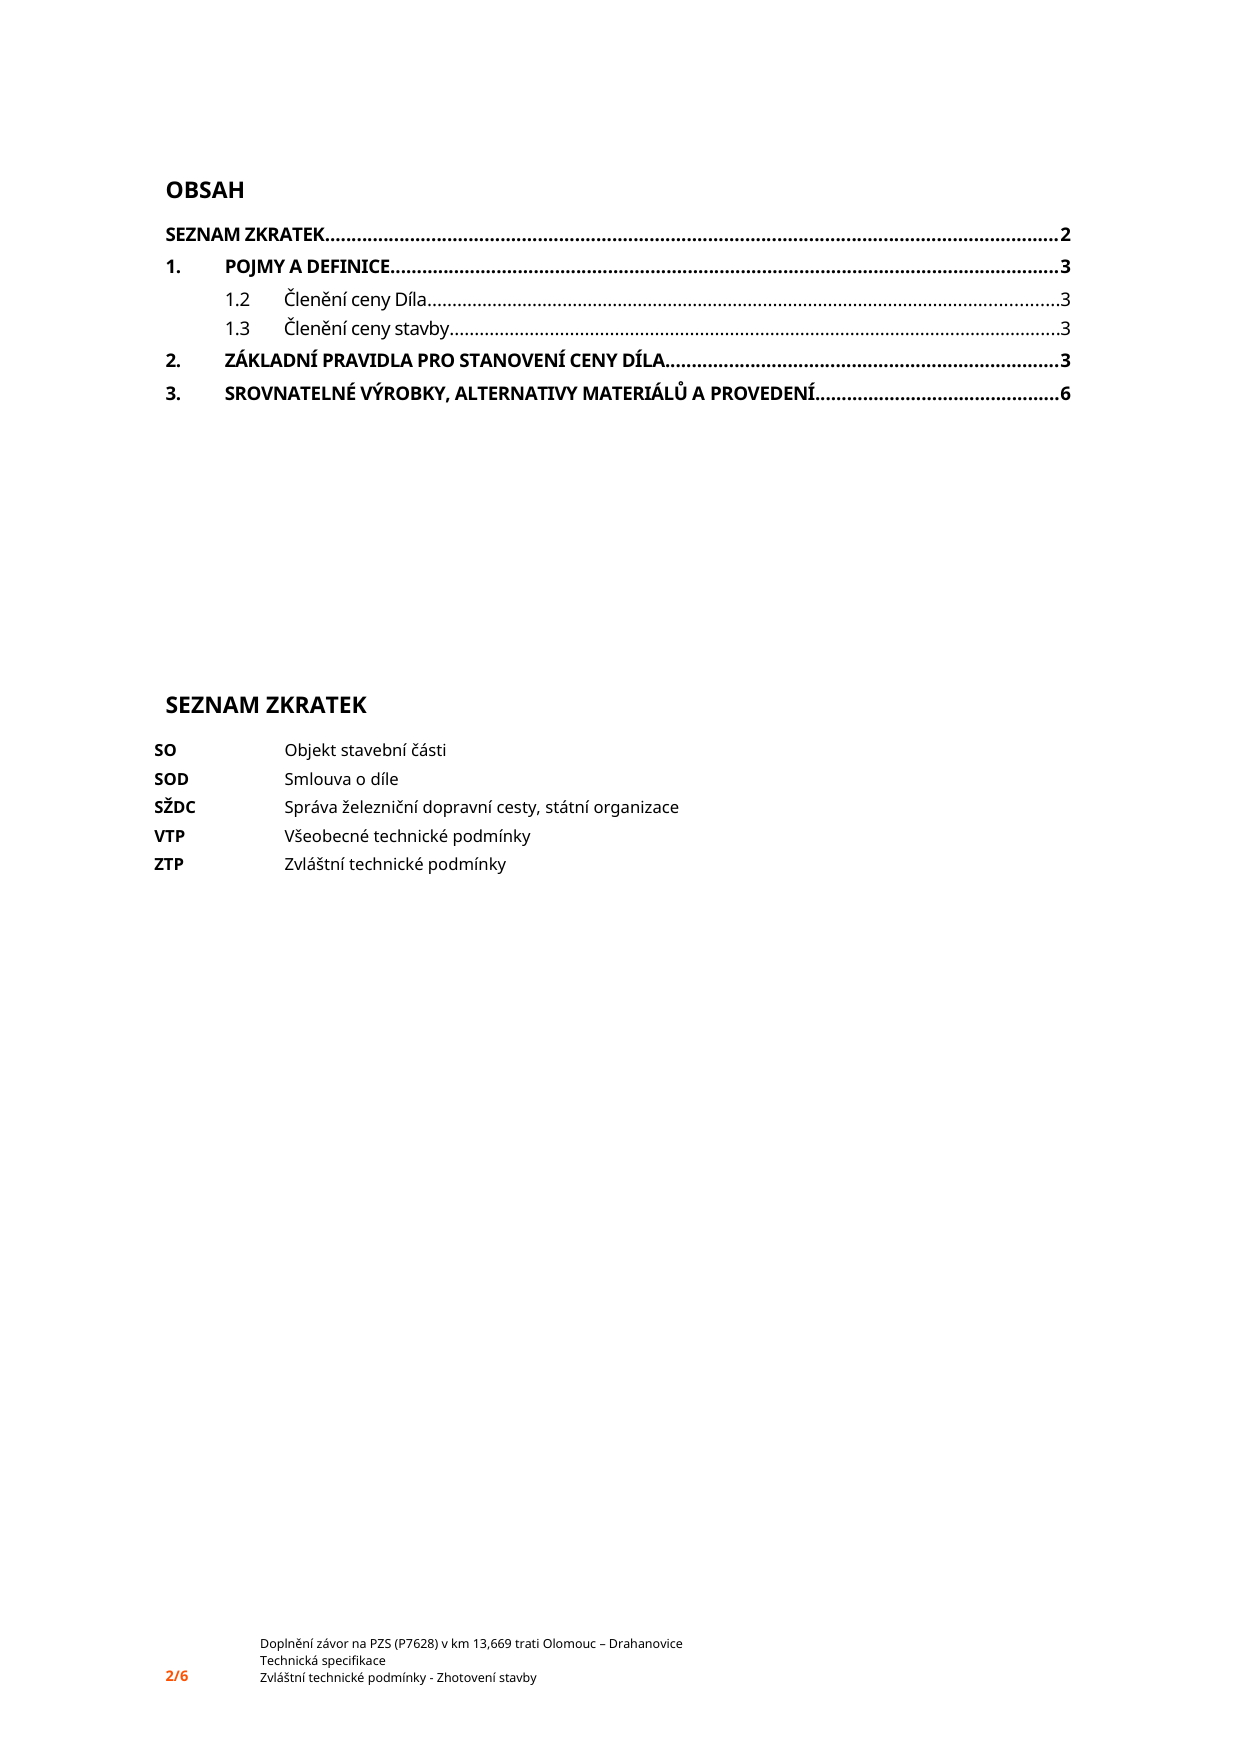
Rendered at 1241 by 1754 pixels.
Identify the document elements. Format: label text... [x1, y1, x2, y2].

table_header Objekt stavební části [284, 736, 1061, 764]
table_cell Všeobecné technické podmínky [284, 821, 1061, 850]
text Obsah [165, 174, 1075, 206]
table_cell Zvláštní technické podmínky [284, 850, 1061, 878]
table_cell VTP [154, 821, 284, 850]
table_header SO [154, 736, 284, 764]
text 2. ZÁKLADNÍ PRAVIDLA PRO stanovení ceny Díla 3 [165, 348, 1075, 373]
text SEZNAM ZKRATEK 2 [165, 221, 1075, 247]
text SEZNAM ZKRATEK [165, 689, 1075, 720]
text 3. SROVNATELNÉ VÝROBKY, ALTERNATIVY MATERIÁLŮ A PROVEDENÍ 6 [165, 381, 1075, 406]
table_cell ZTP [154, 850, 284, 878]
text 1.2 Členění ceny Díla 3 [224, 286, 1075, 312]
table_cell Správa železniční dopravní cesty, státní organizace [284, 793, 1061, 821]
table_cell SOD [154, 764, 284, 793]
text 1.3 Členění ceny stavby 3 [224, 315, 1075, 340]
text 1. POJMY A DEFINICE 3 [165, 253, 1075, 279]
table_cell SŽDC [154, 793, 284, 821]
table_cell Smlouva o díle [284, 764, 1061, 793]
